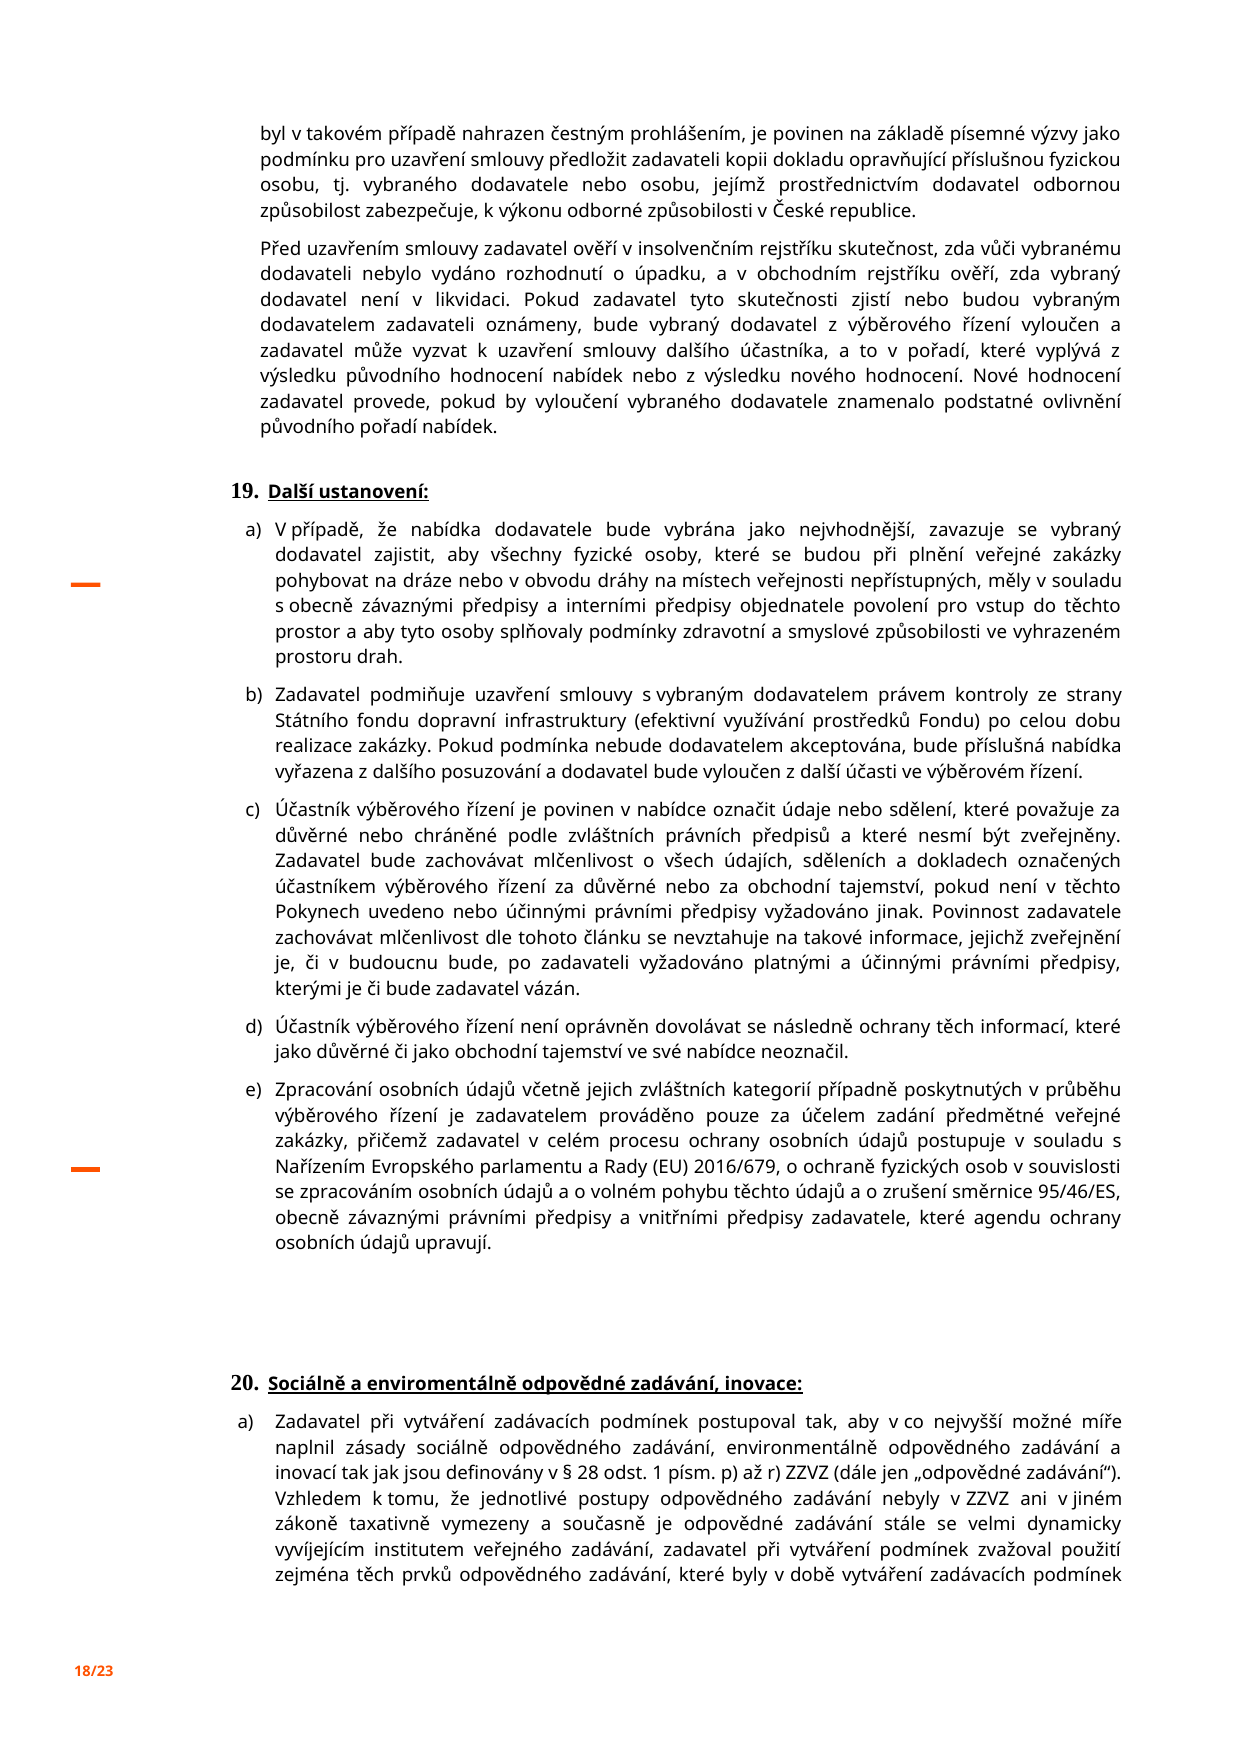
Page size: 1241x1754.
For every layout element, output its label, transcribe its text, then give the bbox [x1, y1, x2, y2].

list Zpracování osobních údajů včetně jejich zvláštních kategorií případně poskytnutých v průběhu výběrového řízení je zadavatelem prováděno pouze za účelem zadání předmětné veřejné zakázky, přičemž zadavatel v celém procesu ochrany osobních údajů postupuje v souladu s Nařízením Evropského parlamentu a Rady (EU) 2016/679, o ochraně fyzických osob v souvislosti se zpracováním osobních údajů a o volném pohybu těchto údajů a o zrušení směrnice 95/46/ES, obecně závaznými právními předpisy a vnitřními předpisy zadavatele, které agendu ochrany osobních údajů upravují. [245, 1077, 1122, 1255]
list Zadavatel podmiňuje uzavření smlouvy s vybraným dodavatelem právem kontroly ze strany Státního fondu dopravní infrastruktury (efektivní využívání prostředků Fondu) po celou dobu realizace zakázky. Pokud podmínka nebude dodavatelem akceptována, bude příslušná nabídka vyřazena z dalšího posuzování a dodavatel bude vyloučen z další účasti ve výběrovém řízení. [245, 682, 1122, 784]
list Sociálně a enviromentálně odpovědné zadávání, inovace: [230, 1369, 1122, 1396]
list Účastník výběrového řízení není oprávněn dovolávat se následně ochrany těch informací, které jako důvěrné či jako obchodní tajemství ve své nabídce neoznačil. [245, 1013, 1122, 1064]
list Další ustanovení: [230, 477, 1122, 504]
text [260, 121, 1122, 223]
list Účastník výběrového řízení je povinen v nabídce označit údaje nebo sdělení, které považuje za důvěrné nebo chráněné podle zvláštních právních předpisů a které nesmí být zveřejněny. Zadavatel bude zachovávat mlčenlivost o všech údajích, sděleních a dokladech označených účastníkem výběrového řízení za důvěrné nebo za obchodní tajemství, pokud není v těchto Pokynech uvedeno nebo účinnými právními předpisy vyžadováno jinak. Povinnost zadavatele zachovávat mlčenlivost dle tohoto článku se nevztahuje na takové informace, jejichž zveřejnění je, či v budoucnu bude, po zadavateli vyžadováno platnými a účinnými právními předpisy, kterými je či bude zadavatel vázán. [245, 796, 1122, 1001]
text Před uzavřením smlouvy zadavatel ověří v insolvenčním rejstříku skutečnost, zda vůči vybranému dodavateli nebylo vydáno rozhodnutí o úpadku, a v obchodním rejstříku ověří, zda vybraný dodavatel není v likvidaci. Pokud zadavatel tyto skutečnosti zjistí nebo budou vybraným dodavatelem zadavateli oznámeny, bude vybraný dodavatel z výběrového řízení vyloučen a zadavatel může vyzvat k uzavření smlouvy dalšího účastníka, a to v pořadí, které vyplývá z výsledku původního hodnocení nabídek nebo z výsledku nového hodnocení. Nové hodnocení zadavatel provede, pokud by vyloučení vybraného dodavatele znamenalo podstatné ovlivnění původního pořadí nabídek. [260, 235, 1122, 439]
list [237, 1408, 1122, 1587]
list V případě, že nabídka dodavatele bude vybrána jako nejvhodnější, zavazuje se vybraný dodavatel zajistit, aby všechny fyzické osoby, které se budou při plnění veřejné zakázky pohybovat na dráze nebo v obvodu dráhy na místech veřejnosti nepřístupných, měly v souladu s obecně závaznými předpisy a interními předpisy objednatele povolení pro vstup do těchto prostor a aby tyto osoby splňovaly podmínky zdravotní a smyslové způsobilosti ve vyhrazeném prostoru drah. [245, 516, 1122, 669]
